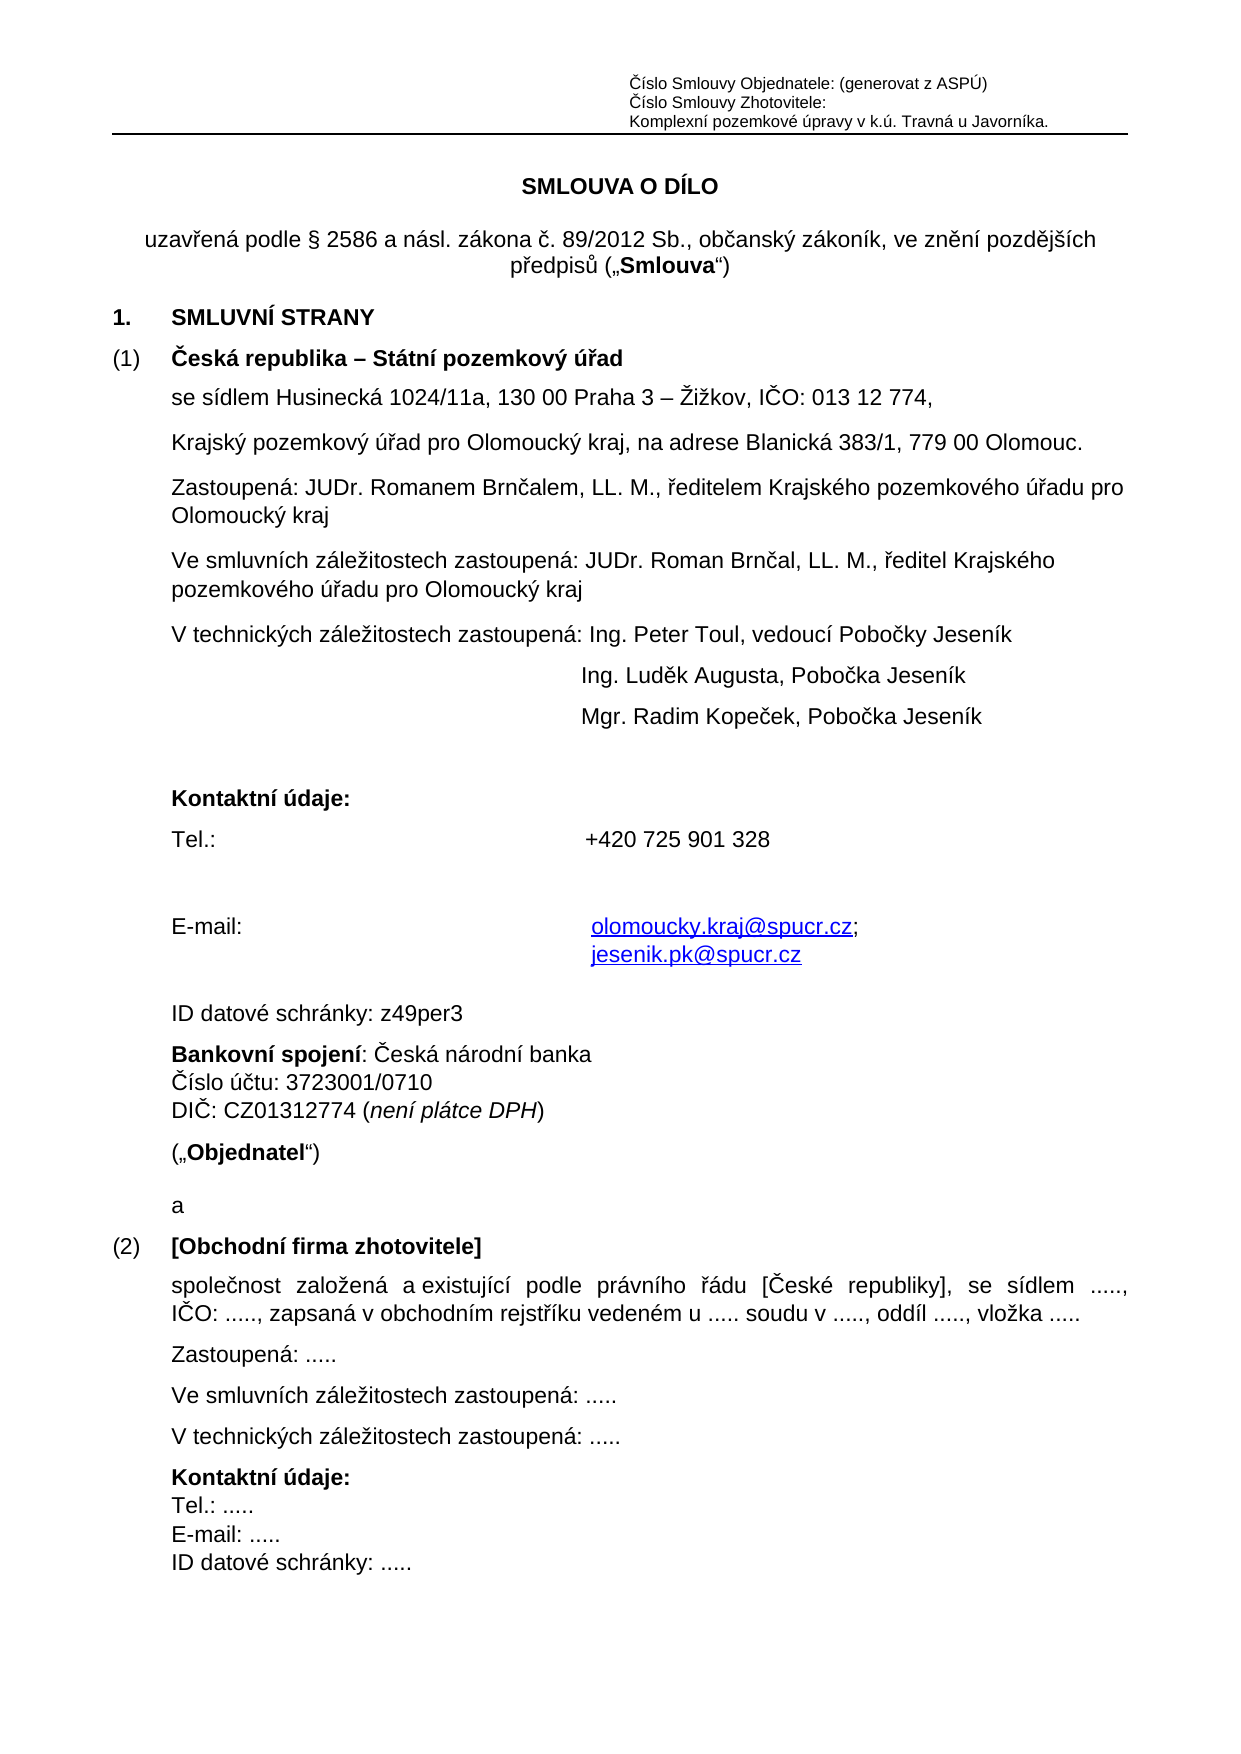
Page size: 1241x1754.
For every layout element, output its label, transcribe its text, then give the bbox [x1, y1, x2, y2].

text Číslo účtu: 3723001/0710 [171, 1069, 980, 1095]
text V technických záležitostech zastoupená: ..... [171, 1423, 1128, 1449]
text jesenik.pk@spucr.cz [171, 941, 1128, 967]
text Kontaktní údaje: [171, 1464, 1128, 1490]
subtitle SMLUVNÍ STRANY [112, 304, 1128, 330]
list [Obchodní firma zhotovitele] [112, 1233, 1128, 1259]
text se sídlem Husinecká 1024/11a, 130 00 Praha 3 – Žižkov, IČO: 013 12 774, [171, 384, 1128, 410]
text Zastoupená: ..... [171, 1341, 1128, 1367]
text V technických záležitostech zastoupená: Ing. Peter Toul, vedoucí Pobočky Jeseník [171, 621, 1128, 647]
list uzavřená podle § 2586 a násl. zákona č. 89/2012 Sb., občanský zákoník, ve znění pozdějších předpisů („Smlouva“) [112, 226, 1128, 279]
text a [171, 1192, 1128, 1218]
text ID datové schránky: z49per3 [171, 1000, 980, 1026]
text Ve smluvních záležitostech zastoupená: JUDr. Roman Brnčal, LL. M., ředitel Krajského pozemkového úřadu pro Olomoucký kraj [171, 547, 1128, 602]
text DIČ: CZ01312774 (není plátce DPH) [171, 1097, 980, 1124]
text Tel.: ..... [171, 1492, 1128, 1519]
text Bankovní spojení: Česká národní banka [171, 1041, 1128, 1067]
text Tel.: +420 725 901 328 [171, 826, 1128, 852]
text Ing. Luděk Augusta, Pobočka Jeseník [171, 662, 1128, 688]
text Mgr. Radim Kopeček, Pobočka Jeseník [555, 703, 1128, 729]
text Ve smluvních záležitostech zastoupená: ..... [171, 1382, 1128, 1408]
text Zastoupená: JUDr. Romanem Brnčalem, LL. M., ředitelem Krajského pozemkového úřadu pro Olomoucký kraj [171, 474, 1128, 529]
text Krajský pozemkový úřad pro Olomoucký kraj, na adrese Blanická 383/1, 779 00 Olomouc. [171, 429, 1128, 455]
text Kontaktní údaje: [171, 785, 1128, 811]
text („Objednatel“) [171, 1138, 980, 1165]
text společnost založená a existující podle právního řádu [České republiky], se sídlem ....., IČO: ....., zapsaná v obchodním rejstříku vedeném u ..... soudu v ....., oddíl ....., vložka ..... [171, 1272, 1128, 1326]
text E-mail: ..... [171, 1521, 1128, 1547]
text ID datové schránky: ..... [171, 1549, 1128, 1576]
text E-mail: olomoucky.kraj@spucr.cz; [171, 913, 1128, 939]
title SMLOUVA O DÍLO [112, 173, 1128, 199]
list Česká republika – Státní pozemkový úřad [112, 345, 1128, 371]
